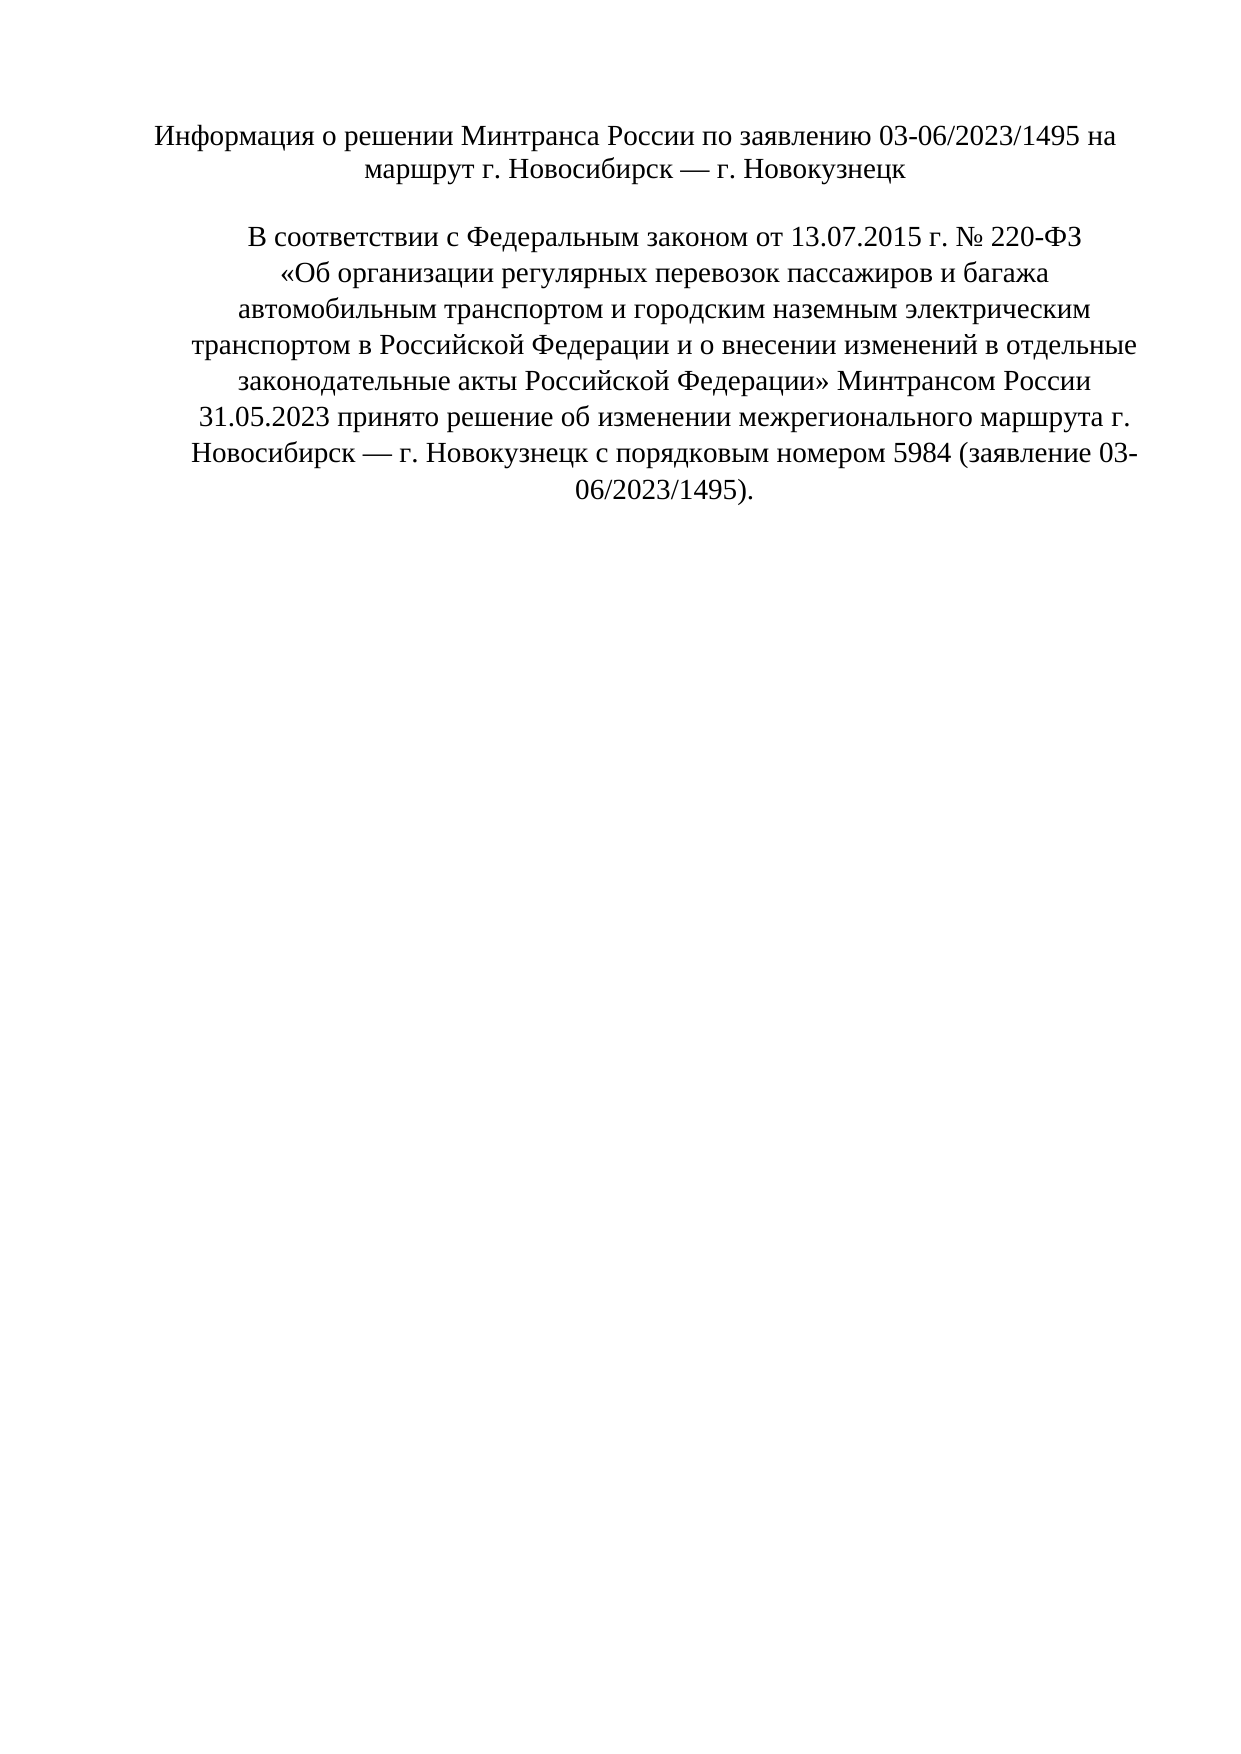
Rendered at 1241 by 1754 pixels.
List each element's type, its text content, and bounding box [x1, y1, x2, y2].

text В соответствии с Федеральным законом от 13.07.2015 г. № 220-ФЗ «Об организации регулярных перевозок пассажиров и багажа автомобильным транспортом и городским наземным электрическим транспортом в Российской Федерации и о внесении изменений в отдельные законодательные акты Российской Федерации» Минтрансом России 31.05.2023 принято решение об изменении межрегионального маршрута г. Новосибирск — г. Новокузнецк с порядковым номером 5984 (заявление 03-06/2023/1495). [177, 219, 1152, 505]
text Информация о решении Минтранса России по заявлению 03-06/2023/1495 на маршрут г. Новосибирск — г. Новокузнецк [118, 118, 1152, 185]
